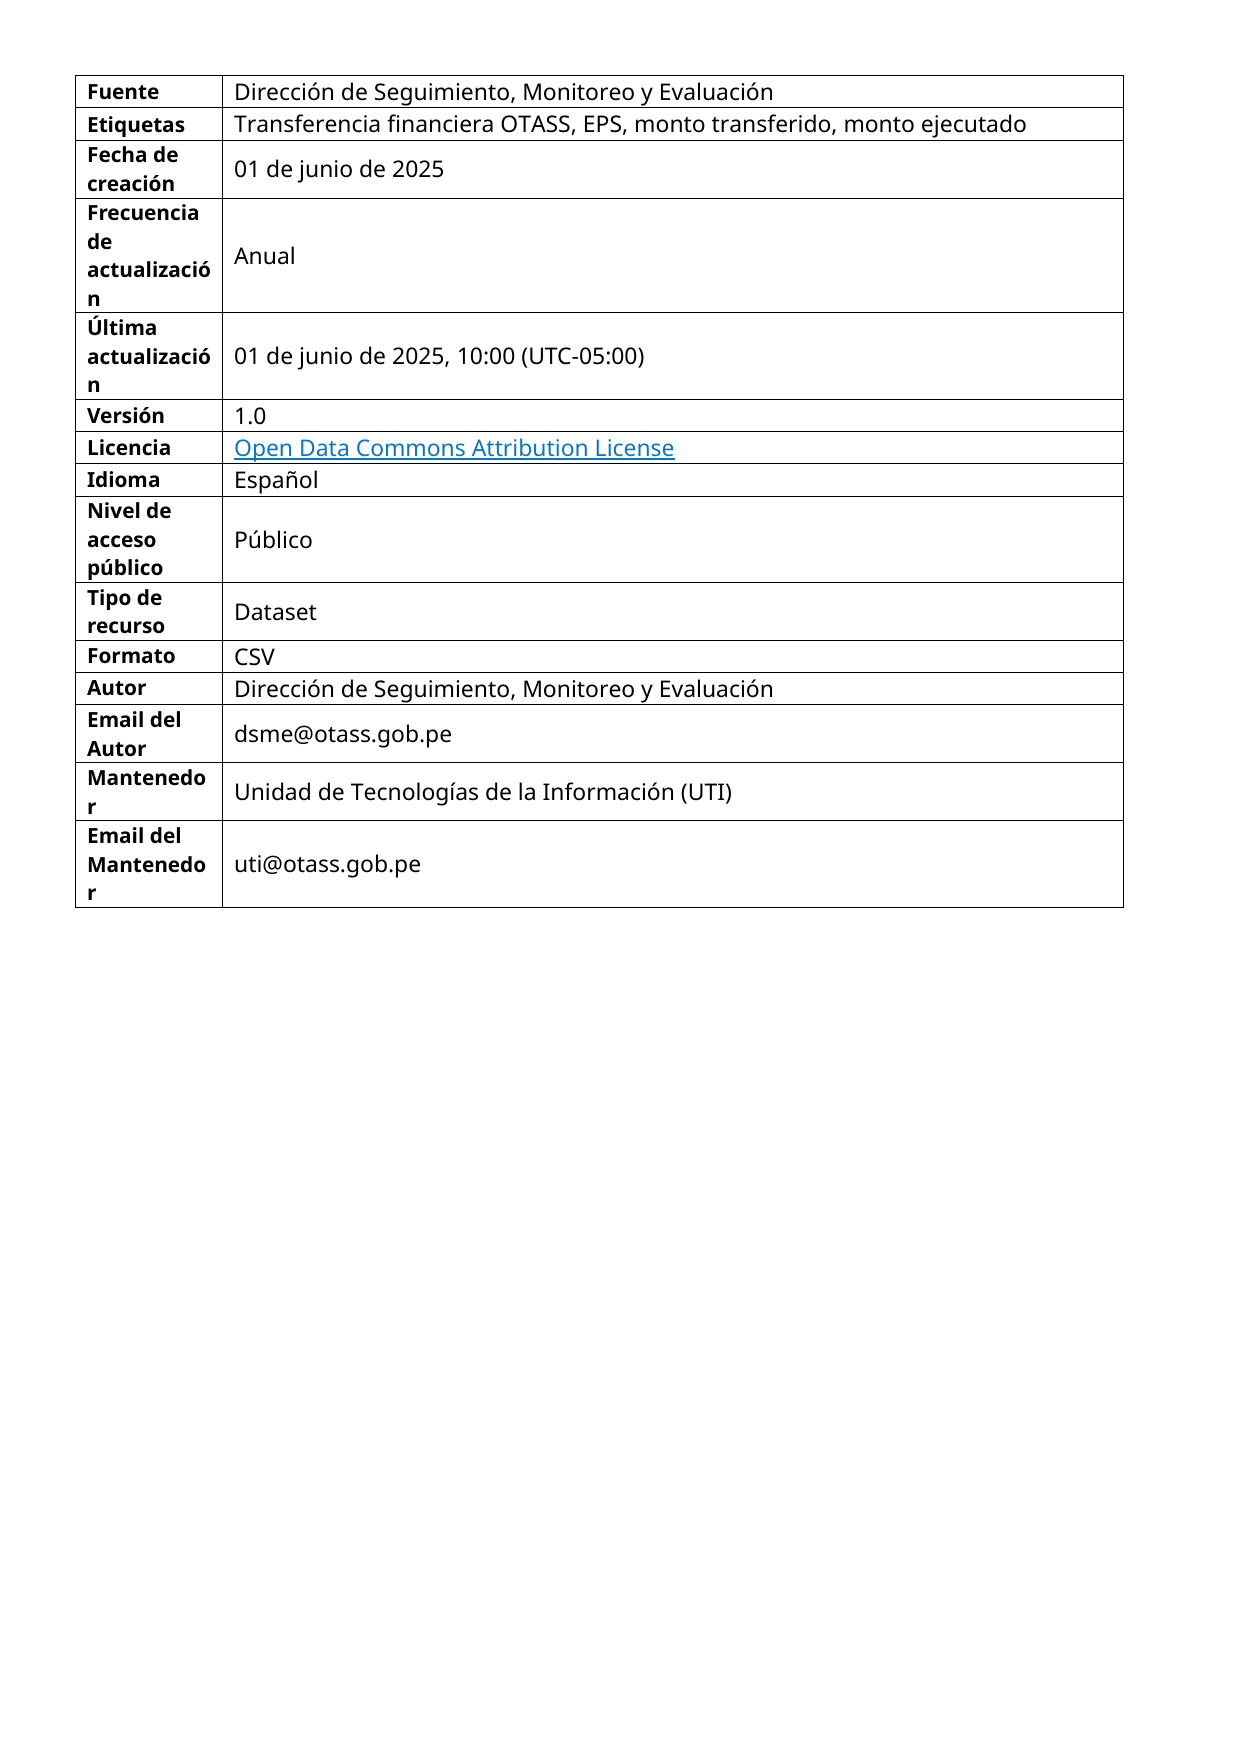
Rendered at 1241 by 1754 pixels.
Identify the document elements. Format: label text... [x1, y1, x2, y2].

table_cell Tipo de recurso [76, 583, 222, 640]
table_cell Formato [76, 641, 222, 672]
table_cell Autor [76, 673, 222, 704]
table_cell uti@otass.gob.pe [223, 821, 1123, 907]
table_cell Mantenedor [76, 763, 222, 820]
table_cell Español [223, 464, 1123, 496]
table_cell dsme@otass.gob.pe [223, 705, 1123, 762]
table_cell Licencia [76, 432, 222, 463]
table_cell Última actualización [76, 313, 222, 399]
table_cell Frecuencia de actualización [76, 199, 222, 312]
table_cell Versión [76, 400, 222, 431]
table_cell Público [223, 497, 1123, 582]
table_cell CSV [223, 641, 1123, 672]
table_cell Unidad de Tecnologías de la Información (UTI) [223, 763, 1123, 820]
table_cell 01 de junio de 2025 [223, 141, 1123, 197]
table_cell Anual [223, 199, 1123, 312]
table_cell Fecha de creación [76, 141, 222, 197]
table_cell Dirección de Seguimiento, Monitoreo y Evaluación [223, 673, 1123, 704]
table_cell 01 de junio de 2025, 10:00 (UTC-05:00) [223, 313, 1123, 399]
table_cell 1.0 [223, 400, 1123, 431]
table_cell Etiquetas [76, 108, 222, 139]
table_cell Email del Mantenedor [76, 821, 222, 907]
table_cell Email del Autor [76, 705, 222, 762]
table_cell Nivel de acceso público [76, 497, 222, 582]
table_cell Dirección de Seguimiento, Monitoreo y Evaluación [223, 76, 1123, 107]
table_cell Fuente [76, 76, 222, 107]
table_cell Idioma [76, 464, 222, 496]
table_cell Dataset [223, 583, 1123, 640]
table_cell Open Data Commons Attribution License [223, 432, 1123, 463]
table_cell Transferencia financiera OTASS, EPS, monto transferido, monto ejecutado [223, 108, 1123, 139]
